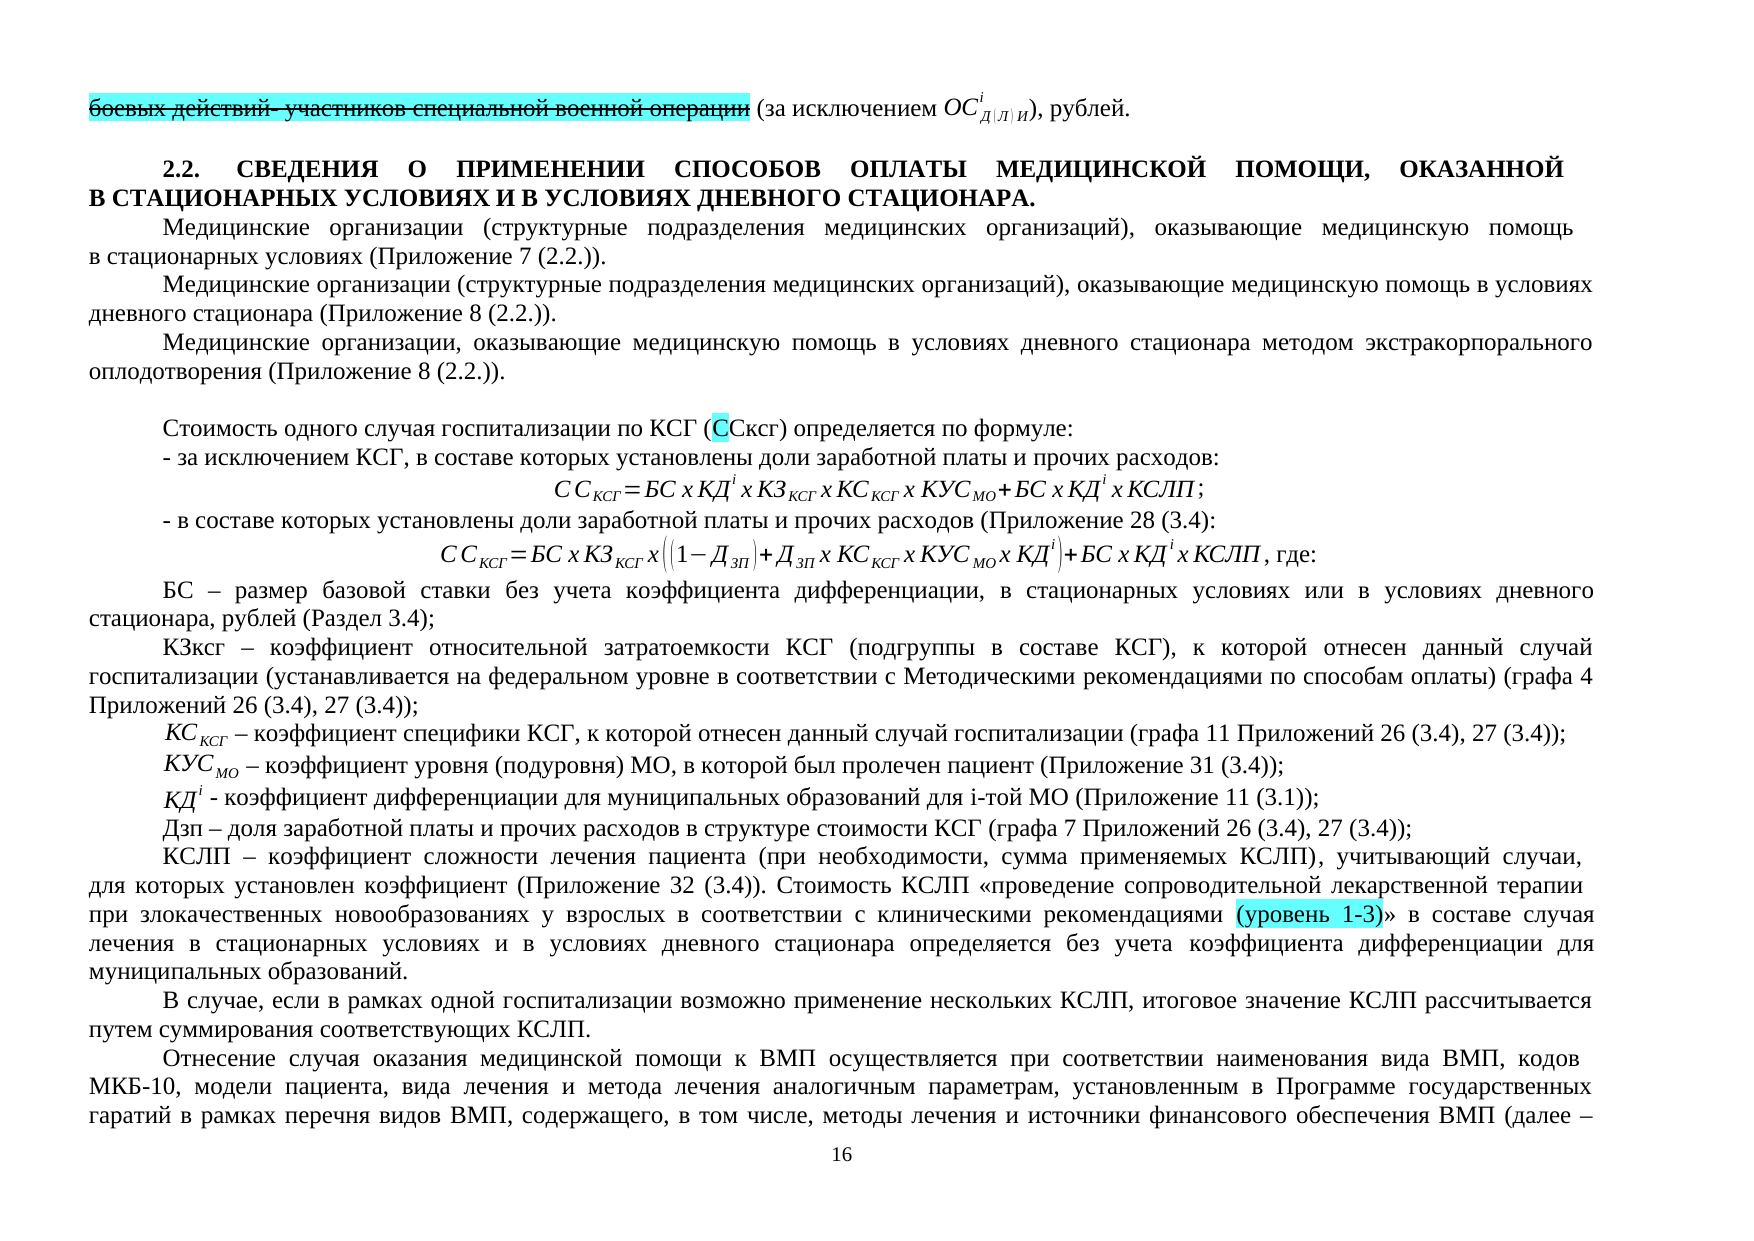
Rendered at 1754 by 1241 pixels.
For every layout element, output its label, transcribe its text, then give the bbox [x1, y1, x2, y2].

text Стоимость одного случая госпитализации по КСГ (ССксг) определяется по формуле: [89, 413, 712, 442]
text КСЛП – коэффициент сложности лечения пациента (при необходимости, сумма применяемых КСЛП), учитывающий случаи, для которых установлен коэффициент (Приложение 32 (3.4)). Стоимость КСЛП «проведение сопроводительной лекарственной терапии при злокачественных новообразованиях у взрослых в соответствии с клиническими рекомендациями (уровень 1-3)» в составе случая лечения в стационарных условиях и в условиях дневного стационара определяется без учета коэффициента дифференциации для муниципальных образований. [89, 841, 1594, 985]
text , где: [89, 534, 1594, 575]
text - за исключением КСГ, в составе которых установлены доли заработной платы и прочих расходов: [89, 442, 1594, 471]
text ; [89, 471, 1594, 506]
text – коэффициент уровня (подуровня) МО, в которой был пролечен пациент (Приложение 31 (3.4)); [89, 750, 1594, 781]
text В случае, если в рамках одной госпитализации возможно применение нескольких КСЛП, итоговое значение КСЛП рассчитывается путем суммирования соответствующих КСЛП. [89, 985, 1594, 1043]
text Медицинские организации (структурные подразделения медицинских организаций), оказывающие медицинскую помощь в условиях дневного стационара (Приложение 8 (2.2.)). [89, 269, 1594, 327]
list СВЕДЕНИЯ О ПРИМЕНЕНИИ СПОСОБОВ ОПЛАТЫ МЕДИЦИНСКОЙ ПОМОЩИ, ОКАЗАННОЙ В СТАЦИОНАРНЫХ УСЛОВИЯХ И В УСЛОВИЯХ ДНЕВНОГО СТАЦИОНАРА. [89, 154, 1594, 212]
text Медицинские организации (структурные подразделения медицинских организаций), оказывающие медицинскую помощь в стационарных условиях (Приложение 7 (2.2.)). [89, 212, 1594, 269]
text Стоимость одного случая госпитализации по КСГ (ССксг) определяется по формуле: [729, 413, 1594, 442]
text БС – размер базовой ставки без учета коэффициента дифференциации, в стационарных условиях или в условиях дневного стационара, рублей (Раздел 3.4); [89, 575, 1594, 632]
text – коэффициент специфики КСГ, к которой отнесен данный случай госпитализации (графа 11 Приложений 26 (3.4), 27 (3.4)); [89, 718, 1594, 750]
text - в составе которых установлены доли заработной платы и прочих расходов (Приложение 28 (3.4): [89, 506, 1594, 534]
text - коэффициент дифференциации для муниципальных образований для i-той МО (Приложение 11 (3.1)); [89, 781, 1594, 813]
text КЗксг – коэффициент относительной затратоемкости КСГ (подгруппы в составе КСГ), к которой отнесен данный случай госпитализации (устанавливается на федеральном уровне в соответствии с Методическими рекомендациями по способам оплаты) (графа 4 Приложений 26 (3.4), 27 (3.4)); [89, 632, 1594, 718]
text Дзп – доля заработной платы и прочих расходов в структуре стоимости КСГ (графа 7 Приложений 26 (3.4), 27 (3.4)); [89, 813, 1594, 841]
text Медицинские организации, оказывающие медицинскую помощь в условиях дневного стационара методом экстракорпорального оплодотворения (Приложение 8 (2.2.)). [89, 327, 1594, 384]
